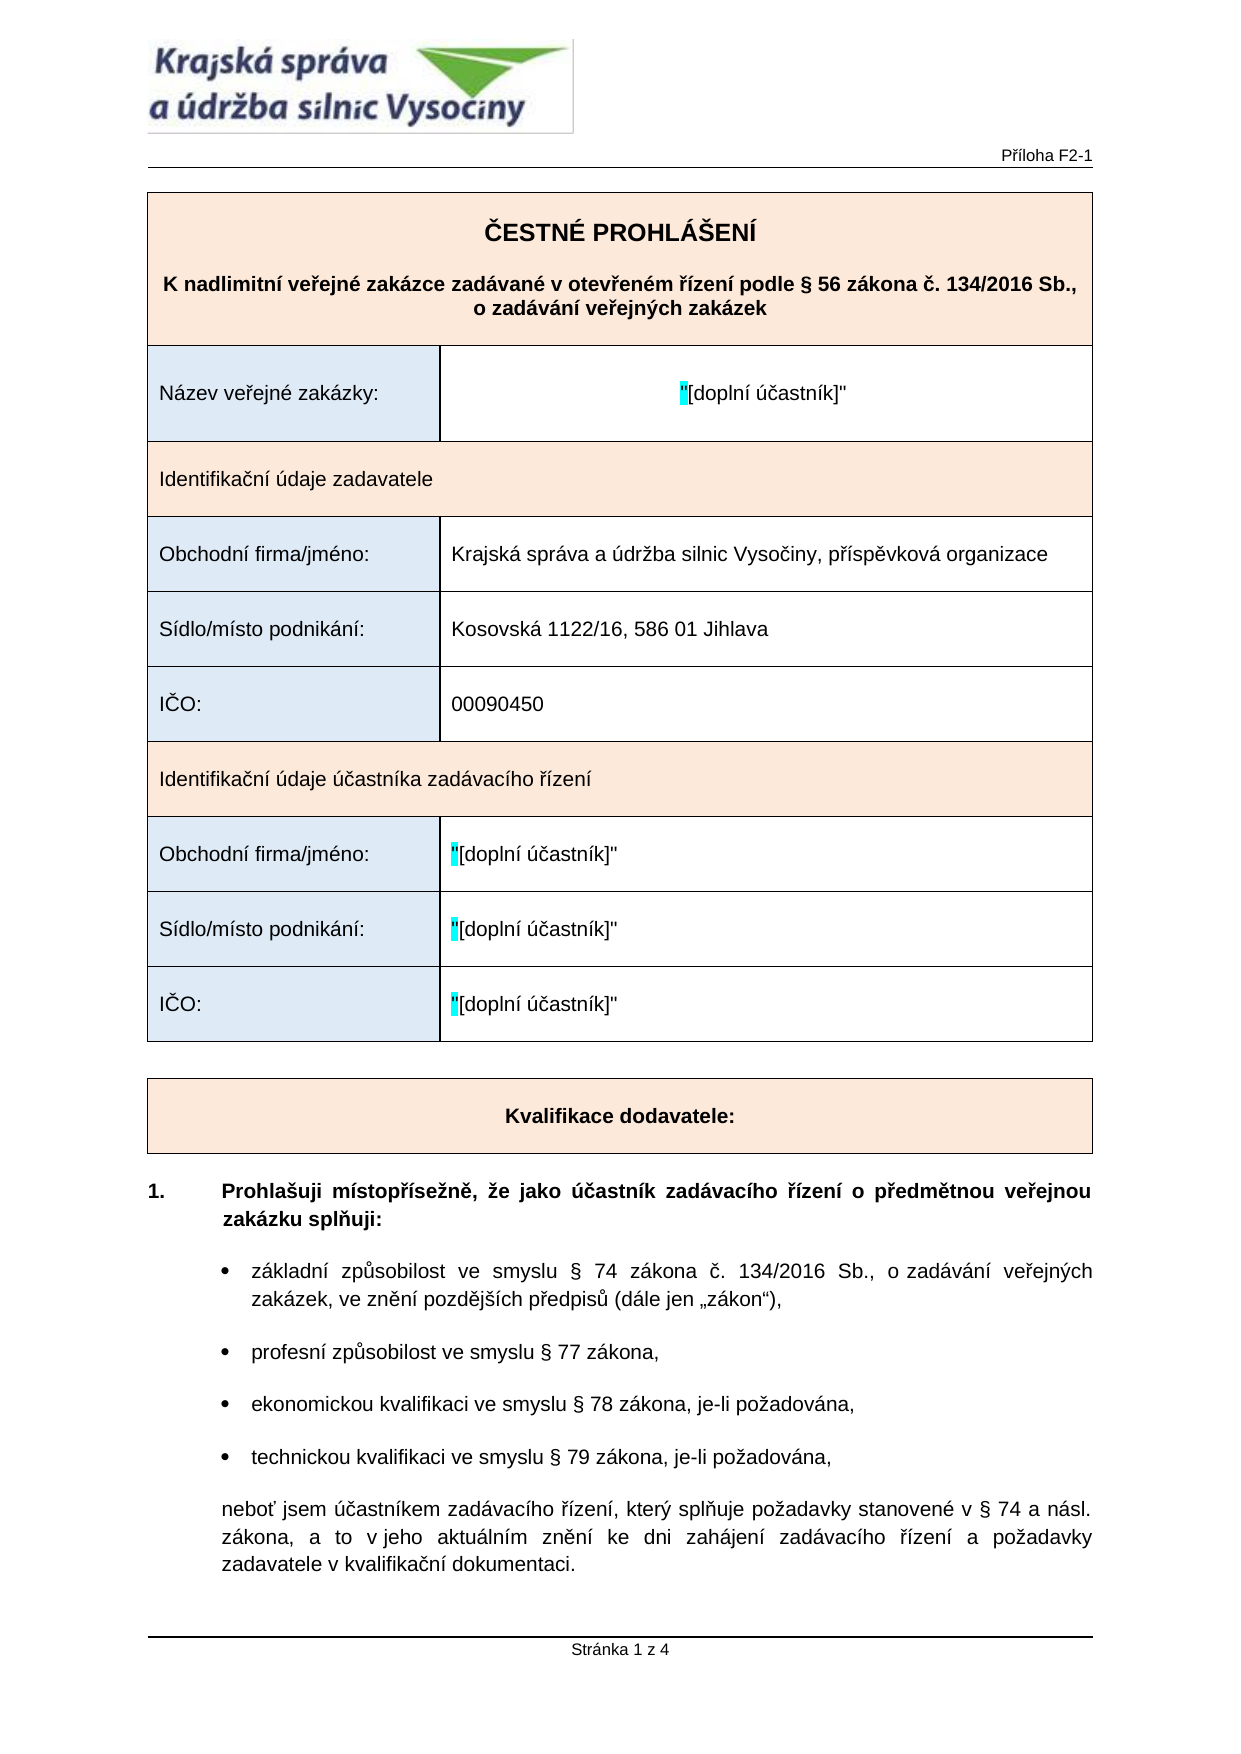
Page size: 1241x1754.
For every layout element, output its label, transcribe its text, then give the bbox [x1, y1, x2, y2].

table_cell [441, 346, 1092, 441]
table_cell Sídlo/místo podnikání: [148, 892, 439, 966]
picture [147, 39, 574, 135]
table_cell Kosovská 1122/16, 586 01 Jihlava [441, 592, 1092, 666]
table_cell 00090450 [441, 667, 1092, 741]
list základní způsobilost ve smyslu § 74 zákona č. 134/2016 Sb., o zadávání veřejných zakázek, ve znění pozdějších předpisů (dále jen „zákon“), [221, 1259, 1093, 1311]
list neboť jsem účastníkem zadávacího řízení, který splňuje požadavky stanovené v § 74 a násl. zákona, a to v jeho aktuálním znění ke dni zahájení zadávacího řízení a požadavky zadavatele v kvalifikační dokumentaci. [221, 1497, 1093, 1576]
table_cell [441, 817, 1092, 891]
list technickou kvalifikaci ve smyslu § 79 zákona, je-li požadována, [221, 1445, 1093, 1469]
table_cell Identifikační údaje účastníka zadávacího řízení [148, 742, 1092, 816]
list profesní způsobilost ve smyslu § 77 zákona, [221, 1339, 1093, 1363]
table_header Kvalifikace dodavatele: [148, 1079, 1092, 1153]
table_cell Krajská správa a údržba silnic Vysočiny, příspěvková organizace [441, 517, 1092, 591]
table_cell Název veřejné zakázky: [148, 346, 439, 441]
table_cell [441, 967, 1092, 1041]
table_cell Sídlo/místo podnikání: [148, 592, 439, 666]
table_cell [441, 892, 1092, 966]
table_cell IČO: [148, 667, 439, 741]
list ekonomickou kvalifikaci ve smyslu § 78 zákona, je-li požadována, [221, 1392, 1093, 1416]
table_header ČESTNÉ PROHLÁŠENÍ K nadlimitní veřejné zakázce zadávané v otevřeném řízení podle § 56 zákona č. 134/2016 Sb., o zadávání veřejných zakázek [148, 193, 1092, 345]
list Prohlašuji místopřísežně, že jako účastník zadávacího řízení o předmětnou veřejnou zakázku splňuji: [148, 1179, 1093, 1231]
table_cell IČO: [148, 967, 439, 1041]
table_cell Identifikační údaje zadavatele [148, 442, 1092, 516]
table_cell Obchodní firma/jméno: [148, 817, 439, 891]
table_cell Obchodní firma/jméno: [148, 517, 439, 591]
